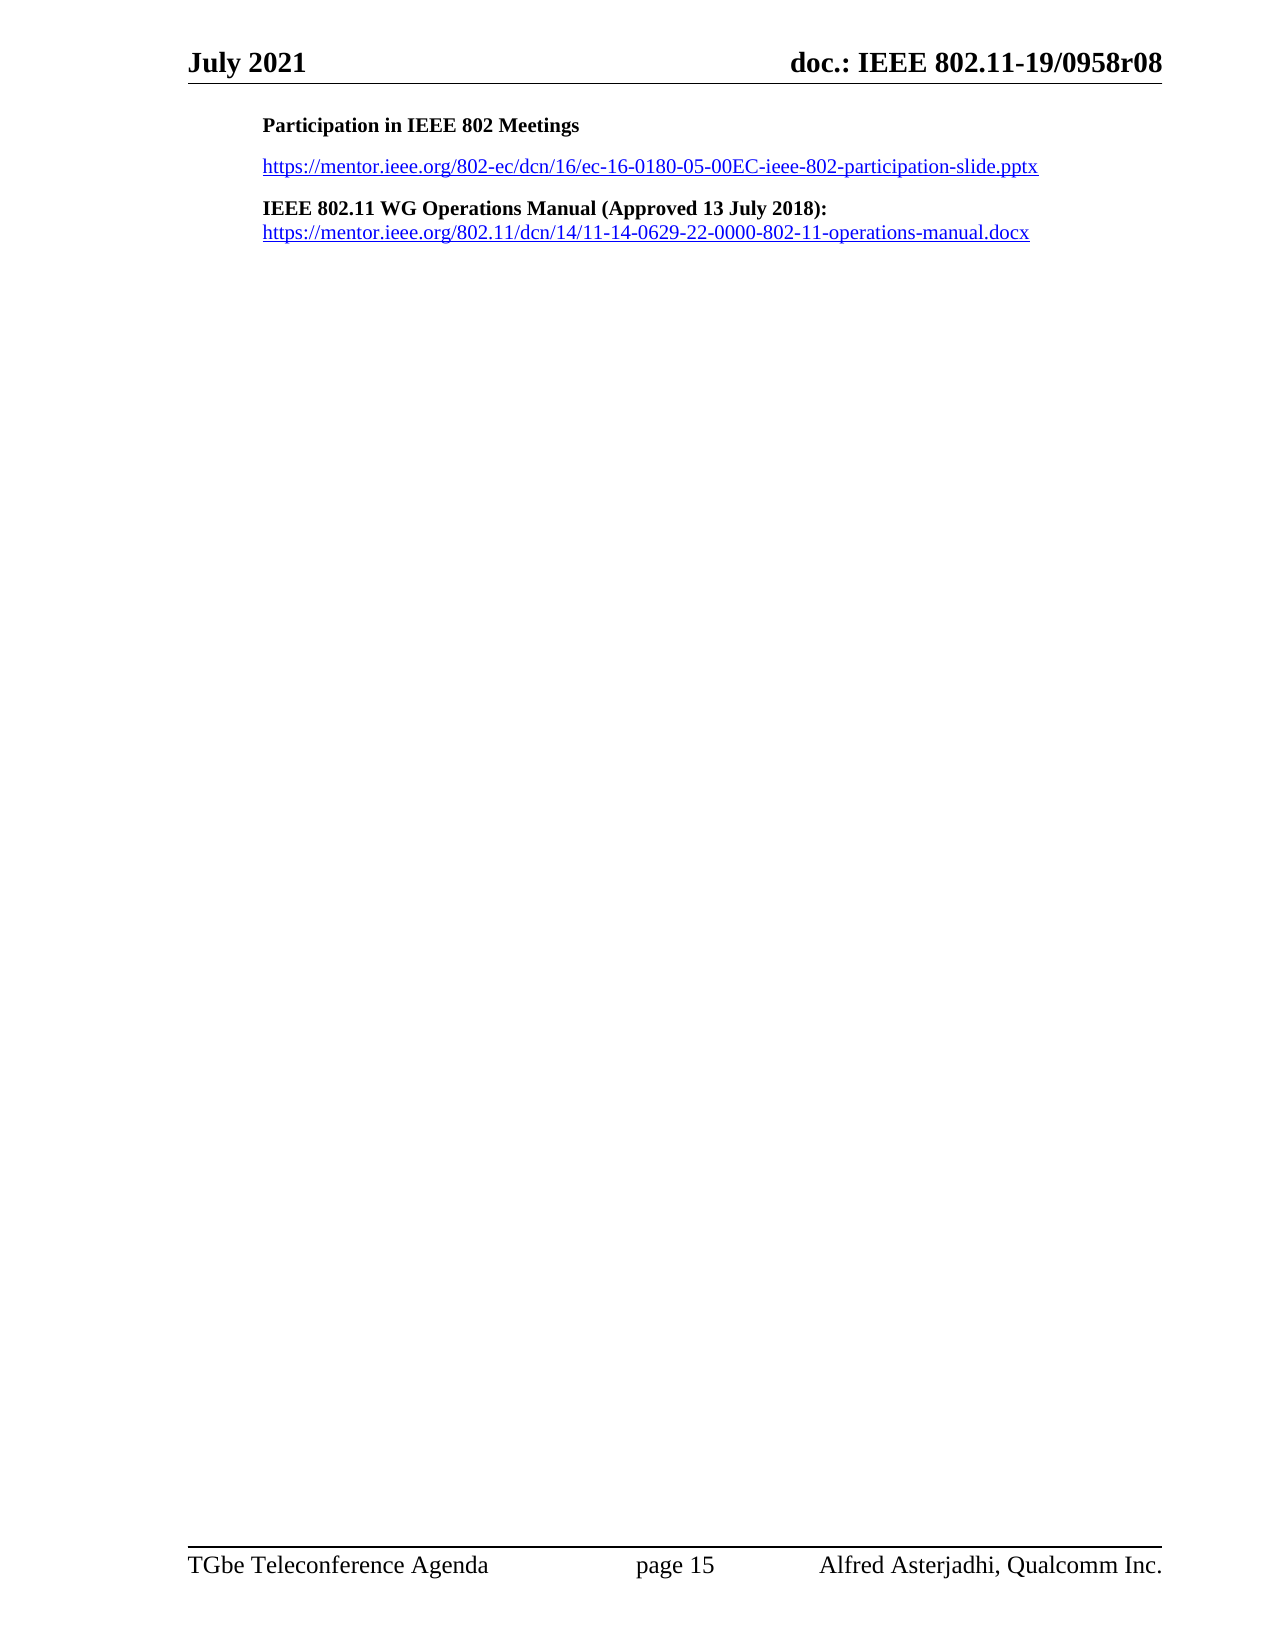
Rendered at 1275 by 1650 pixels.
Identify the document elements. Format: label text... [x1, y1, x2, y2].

text IEEE 802.11 WG Operations Manual (Approved 13 July 2018): [187, 196, 1162, 220]
text Participation in IEEE 802 Meetings [262, 112, 1162, 137]
text https://mentor.ieee.org/802.11/dcn/14/11-14-0629-22-0000-802-11-operations-manual.docx [187, 220, 1162, 244]
text https://mentor.ieee.org/802-ec/dcn/16/ec-16-0180-05-00EC-ieee-802-participation-slide.pptx [262, 154, 1162, 178]
